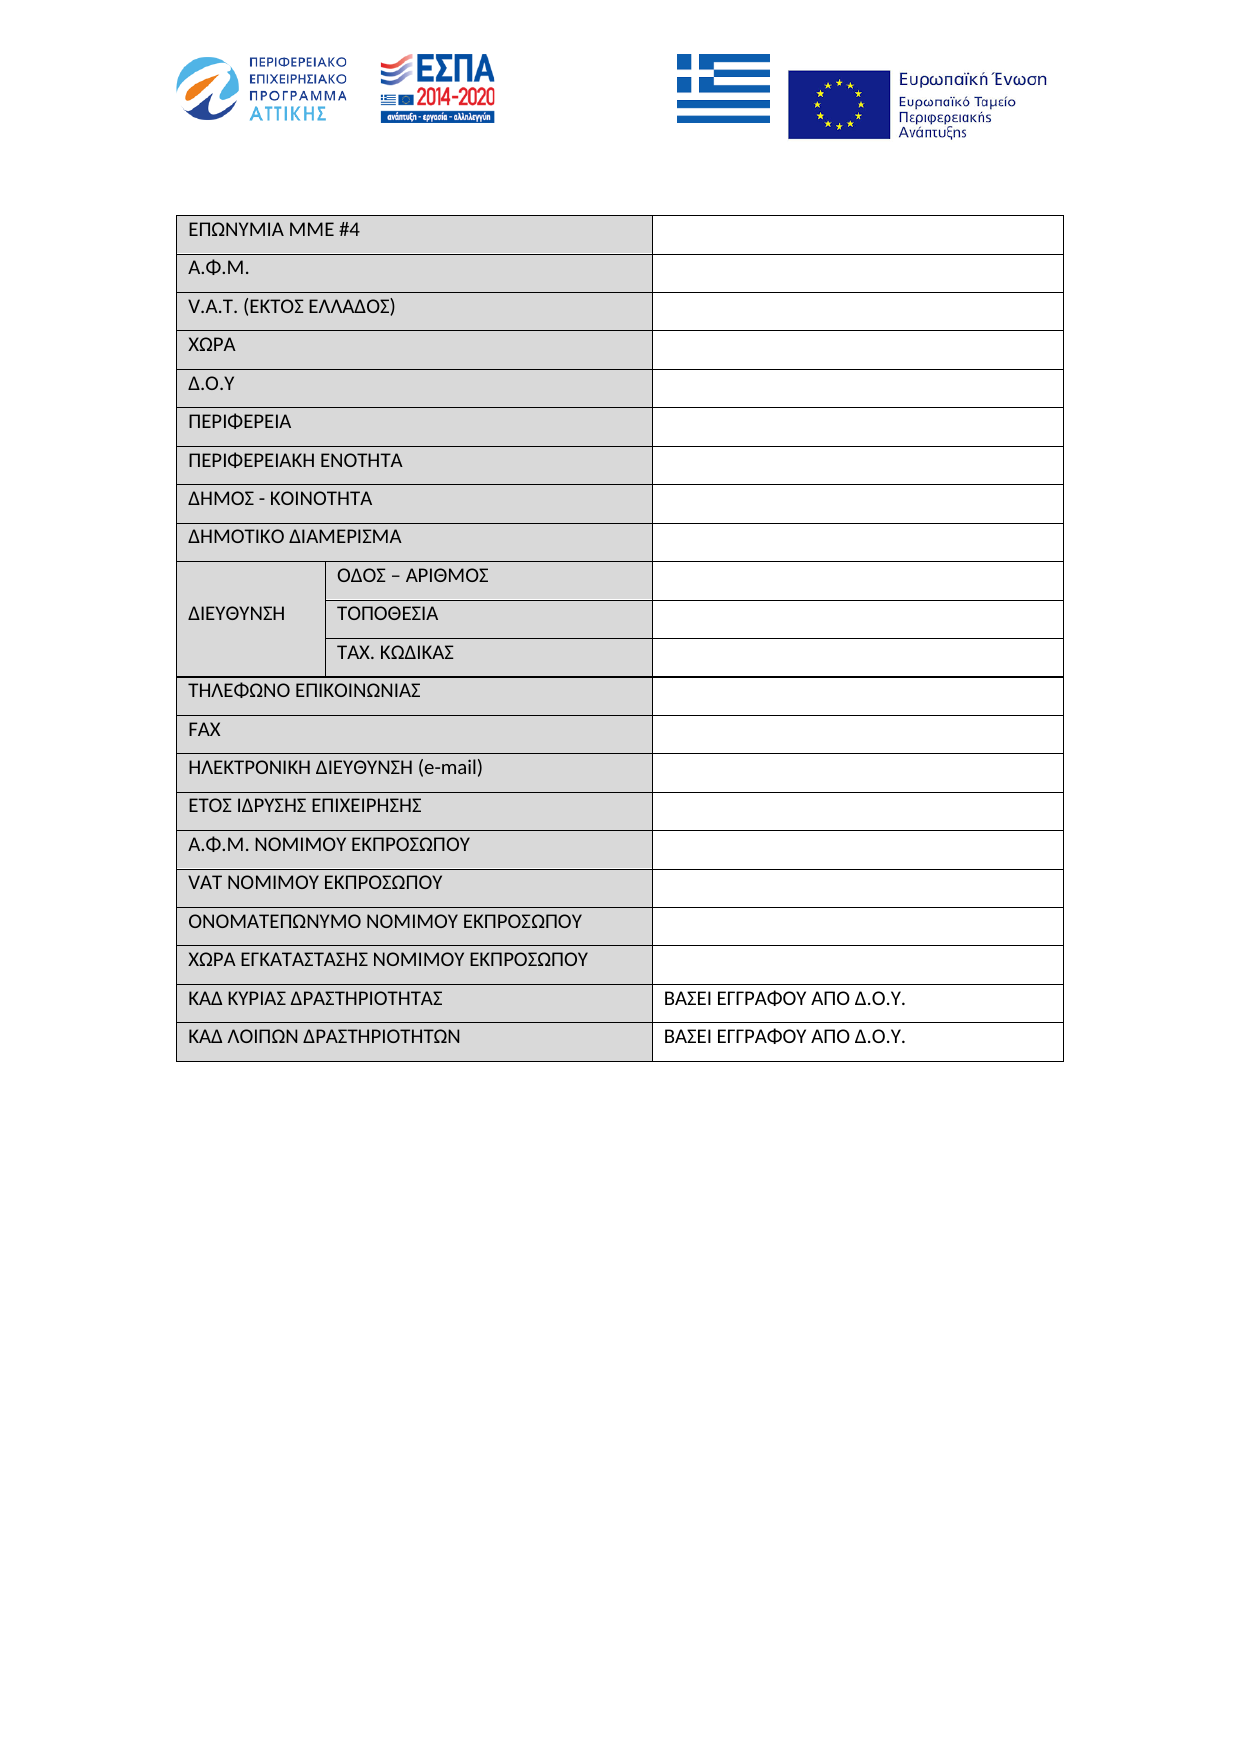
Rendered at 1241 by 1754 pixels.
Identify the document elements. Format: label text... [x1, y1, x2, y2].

table_cell FAX [177, 716, 652, 753]
table_cell Α.Φ.Μ. ΝΟΜΙΜΟΥ ΕΚΠΡΟΣΩΠΟΥ [177, 831, 652, 868]
table_cell ΠΕΡΙΦΕΡΕΙΑ [177, 408, 652, 446]
table_cell ΔΗΜΟΤΙΚΟ ΔΙΑΜΕΡΙΣΜΑ [177, 524, 652, 561]
table_cell ΧΩΡΑ ΕΓΚΑΤΑΣΤΑΣΗΣ ΝΟΜΙΜΟΥ ΕΚΠΡΟΣΩΠΟΥ [177, 946, 652, 984]
table_cell Δ.Ο.Υ [177, 370, 652, 407]
table_header ΕΠΩΝΥΜΙΑ ΜΜΕ #4 [177, 216, 652, 253]
table_cell [653, 370, 1063, 407]
table_cell ΧΩΡΑ [177, 331, 652, 369]
table_cell ΚΑΔ ΛΟΙΠΩΝ ΔΡΑΣΤΗΡΙΟΤΗΤΩΝ [177, 1023, 652, 1061]
table_cell ΗΛΕΚΤΡΟΝΙΚΗ ΔΙΕΥΘΥΝΣΗ (e-mail) [177, 754, 652, 792]
table_cell [653, 639, 1063, 676]
table_cell [653, 293, 1063, 330]
table_header [653, 216, 1063, 253]
table_cell ΒΑΣΕΙ ΕΓΓΡΑΦΟΥ ΑΠΟ Δ.Ο.Υ. [653, 1023, 1063, 1061]
table_cell ΔΙΕΥΘΥΝΣΗ [177, 562, 325, 676]
table_cell Α.Φ.Μ. [177, 255, 652, 292]
picture [677, 29, 1071, 179]
table_cell [653, 255, 1063, 292]
table_cell [653, 908, 1063, 945]
table_cell ΟΝΟΜΑΤΕΠΩΝΥΜΟ ΝΟΜΙΜΟΥ ΕΚΠΡΟΣΏΠΟΥ [177, 908, 652, 945]
table_cell [653, 946, 1063, 984]
table_cell ΒΑΣΕΙ ΕΓΓΡΑΦΟΥ ΑΠΟ Δ.Ο.Υ. [653, 985, 1063, 1022]
table_cell [653, 716, 1063, 753]
table_cell ΔΗΜΟΣ - ΚΟΙΝΟΤΗΤΑ [177, 485, 652, 523]
table_cell ΤΗΛΕΦΩΝΟ ΕΠΙΚΟΙΝΩΝΙΑΣ [177, 678, 652, 715]
table_cell [653, 793, 1063, 830]
table_cell ΠΕΡΙΦΕΡΕΙΑΚΗ ΕΝΟΤΗΤΑ [177, 447, 652, 484]
table_cell ΚΑΔ ΚΥΡΙΑΣ ΔΡΑΣΤΗΡΙΟΤΗΤΑΣ [177, 985, 652, 1022]
table_cell ΤΑΧ. ΚΩΔΙΚΑΣ [326, 639, 652, 676]
table_cell [653, 331, 1063, 369]
table_cell V.A.T. (ΕΚΤΟΣ ΕΛΛΑΔΟΣ) [177, 293, 652, 330]
table_cell [653, 831, 1063, 868]
table_cell [653, 678, 1063, 715]
table_cell [653, 754, 1063, 792]
table_cell ΕΤΟΣ ΙΔΡΥΣΗΣ ΕΠΙΧΕΙΡΗΣΗΣ [177, 793, 652, 830]
table_cell [653, 447, 1063, 484]
table_cell ΟΔΟΣ – ΑΡΙΘΜΟΣ [326, 562, 652, 599]
table_cell [653, 562, 1063, 599]
table_cell [653, 870, 1063, 907]
picture [380, 54, 495, 123]
table_cell ΤΟΠΟΘΕΣΙΑ [326, 601, 652, 638]
table_cell [653, 485, 1063, 523]
picture [175, 55, 347, 122]
table_cell [653, 408, 1063, 446]
table_cell VAT ΝΟΜΙΜΟΥ ΕΚΠΡΟΣΩΠΟΥ [177, 870, 652, 907]
table_cell [653, 524, 1063, 561]
table_cell [653, 601, 1063, 638]
